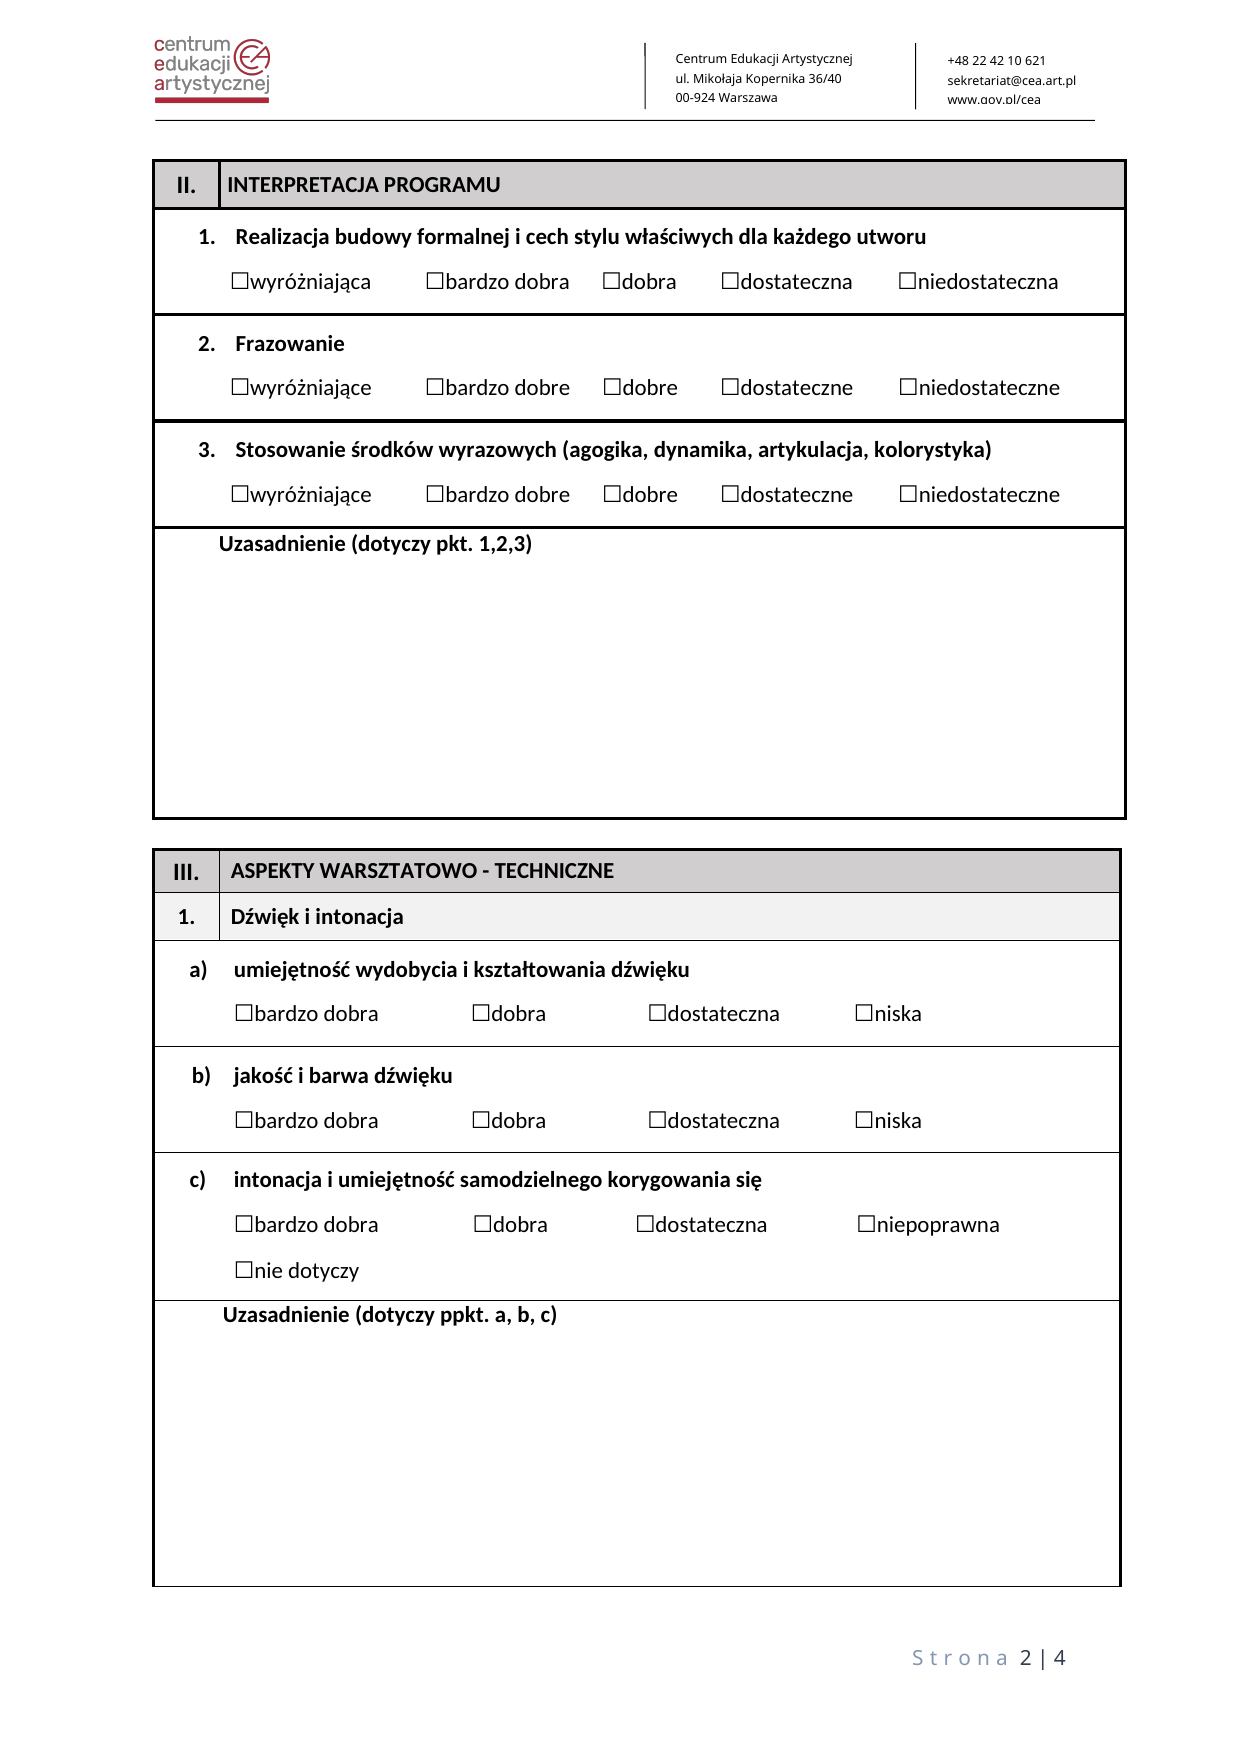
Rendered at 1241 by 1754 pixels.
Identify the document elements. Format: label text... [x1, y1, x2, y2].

table_cell Uzasadnienie (dotyczy ppkt. a, b, c) [155, 1301, 1119, 1586]
table_header III. [155, 851, 219, 892]
table_cell 1. [155, 893, 219, 939]
table_cell Dźwięk i intonacja [220, 893, 1119, 939]
table_cell INTERPRETACJA PROGRAMU [221, 162, 1124, 207]
table_cell Uzasadnienie (dotyczy pkt. 1,2,3) [155, 529, 1124, 817]
table_cell Realizacja budowy formalnej i cech stylu właściwych dla każdego utworu wyróżniająca bardzo dobra dobra dostateczna niedostateczna [155, 210, 1124, 313]
table_header Aspekty warsztatowo - techniczne [220, 851, 1119, 892]
table_cell jakość i barwa dźwięku bardzo dobra dobra dostateczna niska [155, 1047, 1119, 1152]
table_cell Frazowanie wyróżniające bardzo dobre dobre dostateczne niedostateczne [155, 316, 1124, 419]
table_cell II. [155, 162, 218, 207]
table_cell Stosowanie środków wyrazowych (agogika, dynamika, artykulacja, kolorystyka) wyróżniające bardzo dobre dobre dostateczne niedostateczne [155, 423, 1124, 526]
table_cell intonacja i umiejętność samodzielnego korygowania się bardzo dobra dobra dostateczna niepoprawna nie dotyczy [155, 1153, 1119, 1300]
table_cell umiejętność wydobycia i kształtowania dźwięku bardzo dobra dobra dostateczna niska [155, 941, 1119, 1046]
picture [133, 17, 292, 125]
